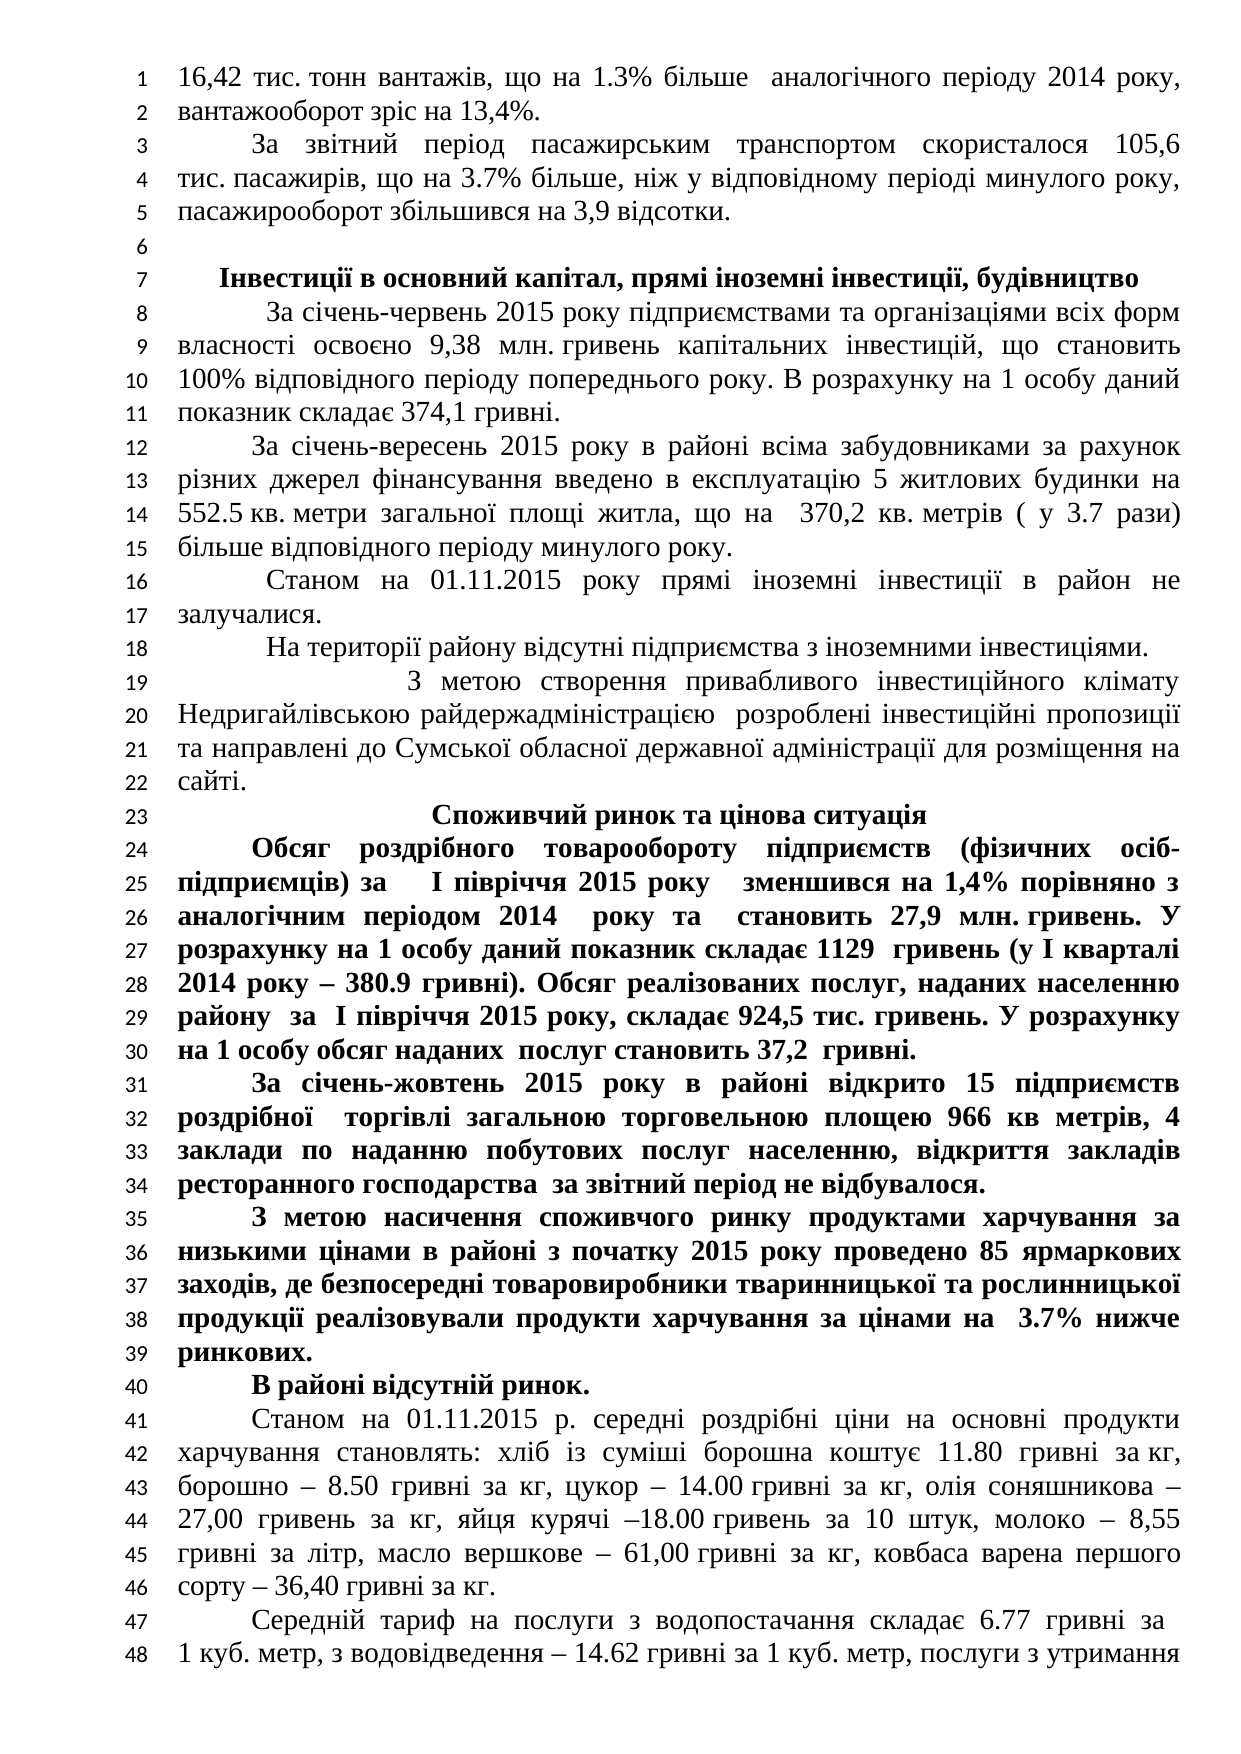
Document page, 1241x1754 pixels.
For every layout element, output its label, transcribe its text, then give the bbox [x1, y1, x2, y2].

text За січень-червень 2015 року підприємствами та організаціями всіх форм власності освоєно 9,38 млн. гривень капітальних інвестицій, що становить 100% відповідного періоду попереднього року. В розрахунку на 1 особу даний показник складає 374,1 гривні. [177, 294, 1181, 428]
text За звітний період пасажирським транспортом скористалося 105,6 тис. пасажирів, що на 3.7% більше, ніж у відповідному періоді минулого року, пасажирооборот збільшився на 3,9 відсотки. [177, 126, 1181, 227]
text Інвестиції в основний капітал, прямі іноземні інвестиції, будівництво [177, 260, 1181, 294]
text Обсяг роздрібного товарообороту підприємств (фізичних осіб-підприємців) за І півріччя 2015 року зменшився на 1,4% порівняно з аналогічним періодом 2014 року та становить 27,9 млн. гривень. У розрахунку на 1 особу даний показник складає 1129 гривень (у І кварталі 2014 року – 380.9 гривні). Обсяг реалізованих послуг, наданих населенню району за І півріччя 2015 року, складає 924,5 тис. гривень. У розрахунку на 1 особу обсяг наданих послуг становить 37,2 гривні. [177, 831, 1181, 1065]
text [177, 59, 1181, 126]
text За січень-вересень 2015 року в районі всіма забудовниками за рахунок різних джерел фінансування введено в експлуатацію 5 житлових будинки на 552.5 кв. метри загальної площі житла, що на 370,2 кв. метрів ( у 3.7 рази) більше відповідного періоду минулого року. [177, 428, 1181, 562]
text З метою насичення споживчого ринку продуктами харчування за низькими цінами в районі з початку 2015 року проведено 85 ярмаркових заходів, де безпосередні товаровиробники тваринницької та рослинницької продукції реалізовували продукти харчування за цінами на 3.7% нижче ринкових. [177, 1199, 1181, 1367]
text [177, 1602, 1181, 1669]
text Станом на 01.11.2015 р. середні роздрібні ціни на основні продукти харчування становлять: хліб із суміші борошна коштує 11.80 гривні за кг, борошно – 8.50 гривні за кг, цукор – 14.00 гривні за кг, олія соняшникова – 27,00 гривень за кг, яйця курячі –18.00 гривень за 10 штук, молоко – 8,55 гривні за літр, масло вершкове – 61,00 гривні за кг, ковбаса варена першого сорту – 36,40 гривні за кг. [177, 1401, 1181, 1602]
text З метою створення привабливого інвестиційного клімату Недригайлівською райдержадміністрацією розроблені інвестиційні пропозиції та направлені до Сумської обласної державної адміністрації для розміщення на сайті. [177, 663, 1181, 797]
text Споживчий ринок та цінова ситуація [177, 797, 1181, 831]
text В районі відсутній ринок. [177, 1367, 1181, 1401]
text За січень-жовтень 2015 року в районі відкрито 15 підприємств роздрібної торгівлі загальною торговельною площею 966 кв метрів, 4 заклади по наданню побутових послуг населенню, відкриття закладів ресторанного господарства за звітний період не відбувалося. [177, 1065, 1181, 1199]
text Станом на 01.11.2015 року прямі іноземні інвестиції в район не залучалися. [177, 562, 1181, 629]
text На території району відсутні підприємства з іноземними інвестиціями. [177, 629, 1181, 663]
